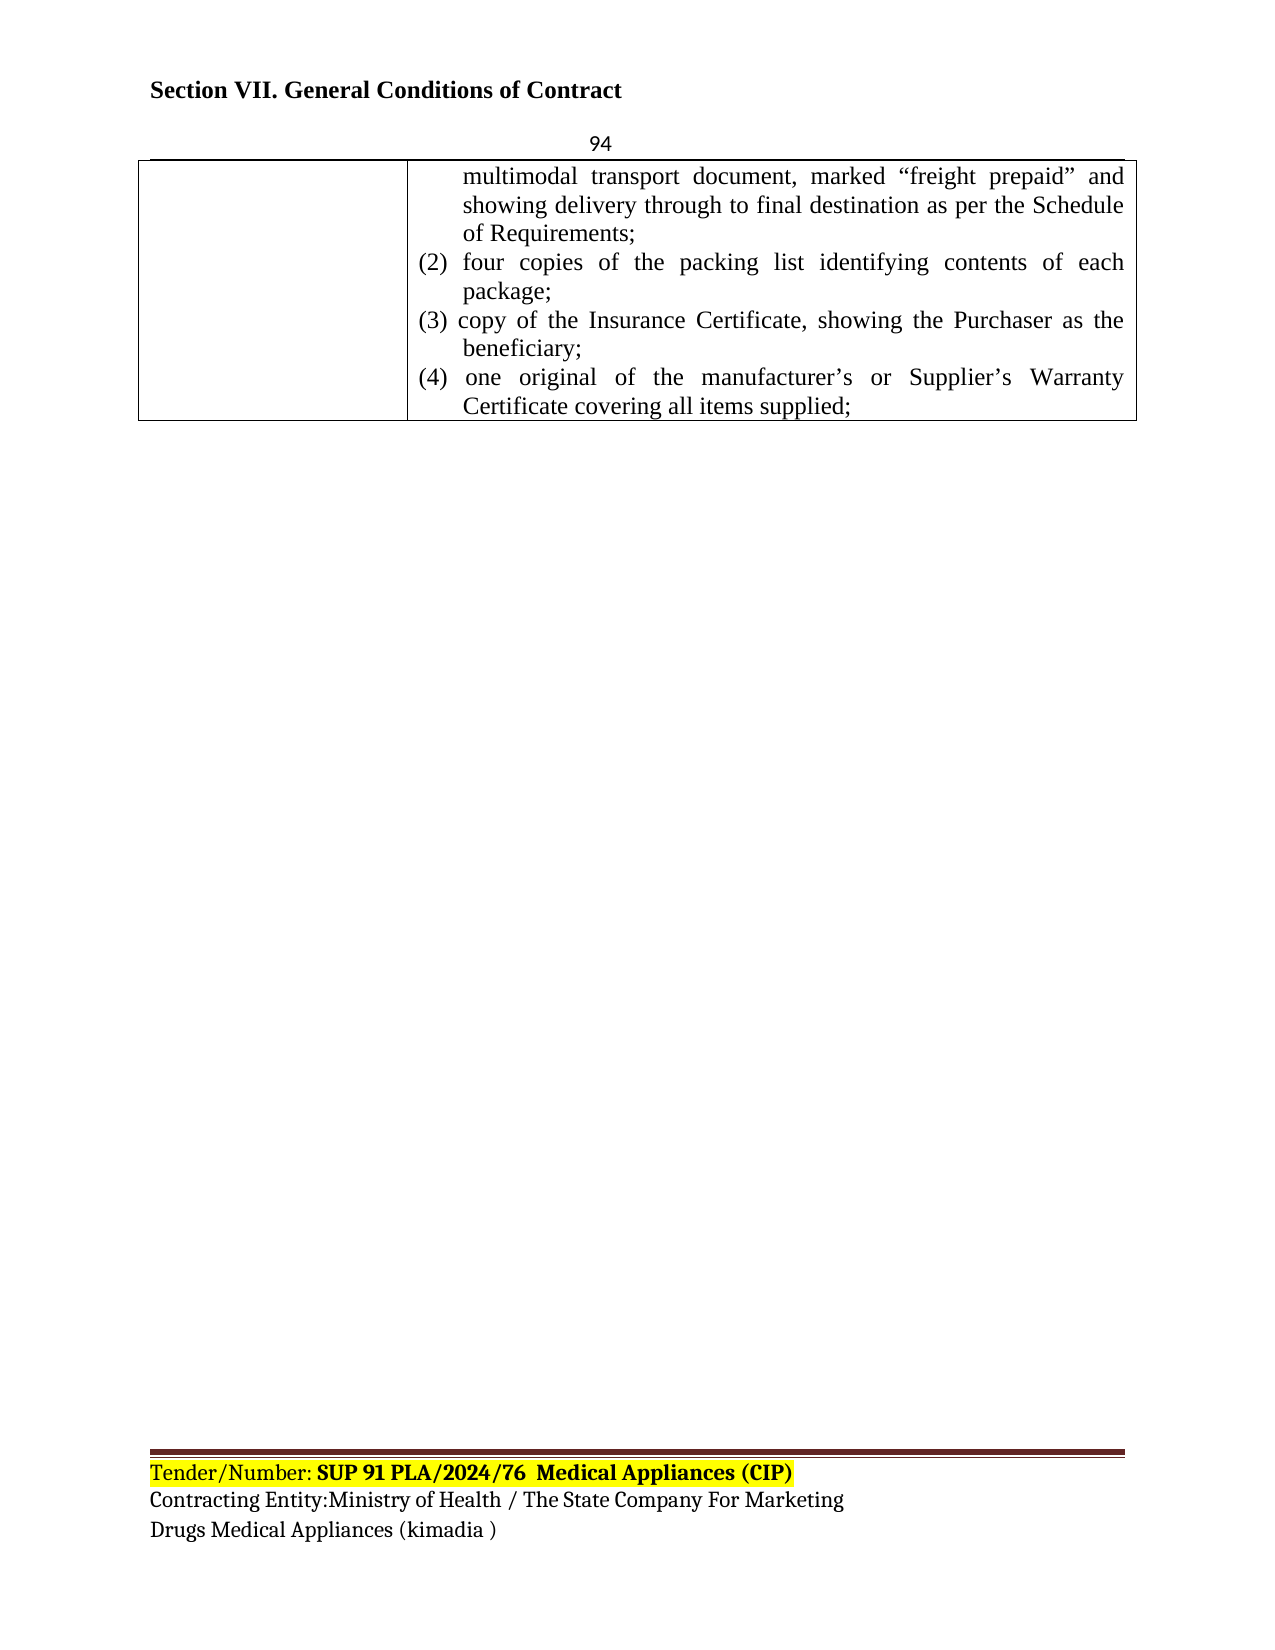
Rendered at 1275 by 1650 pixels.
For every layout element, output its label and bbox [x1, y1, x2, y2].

table_cell [408, 161, 1136, 420]
table_cell [139, 161, 407, 420]
